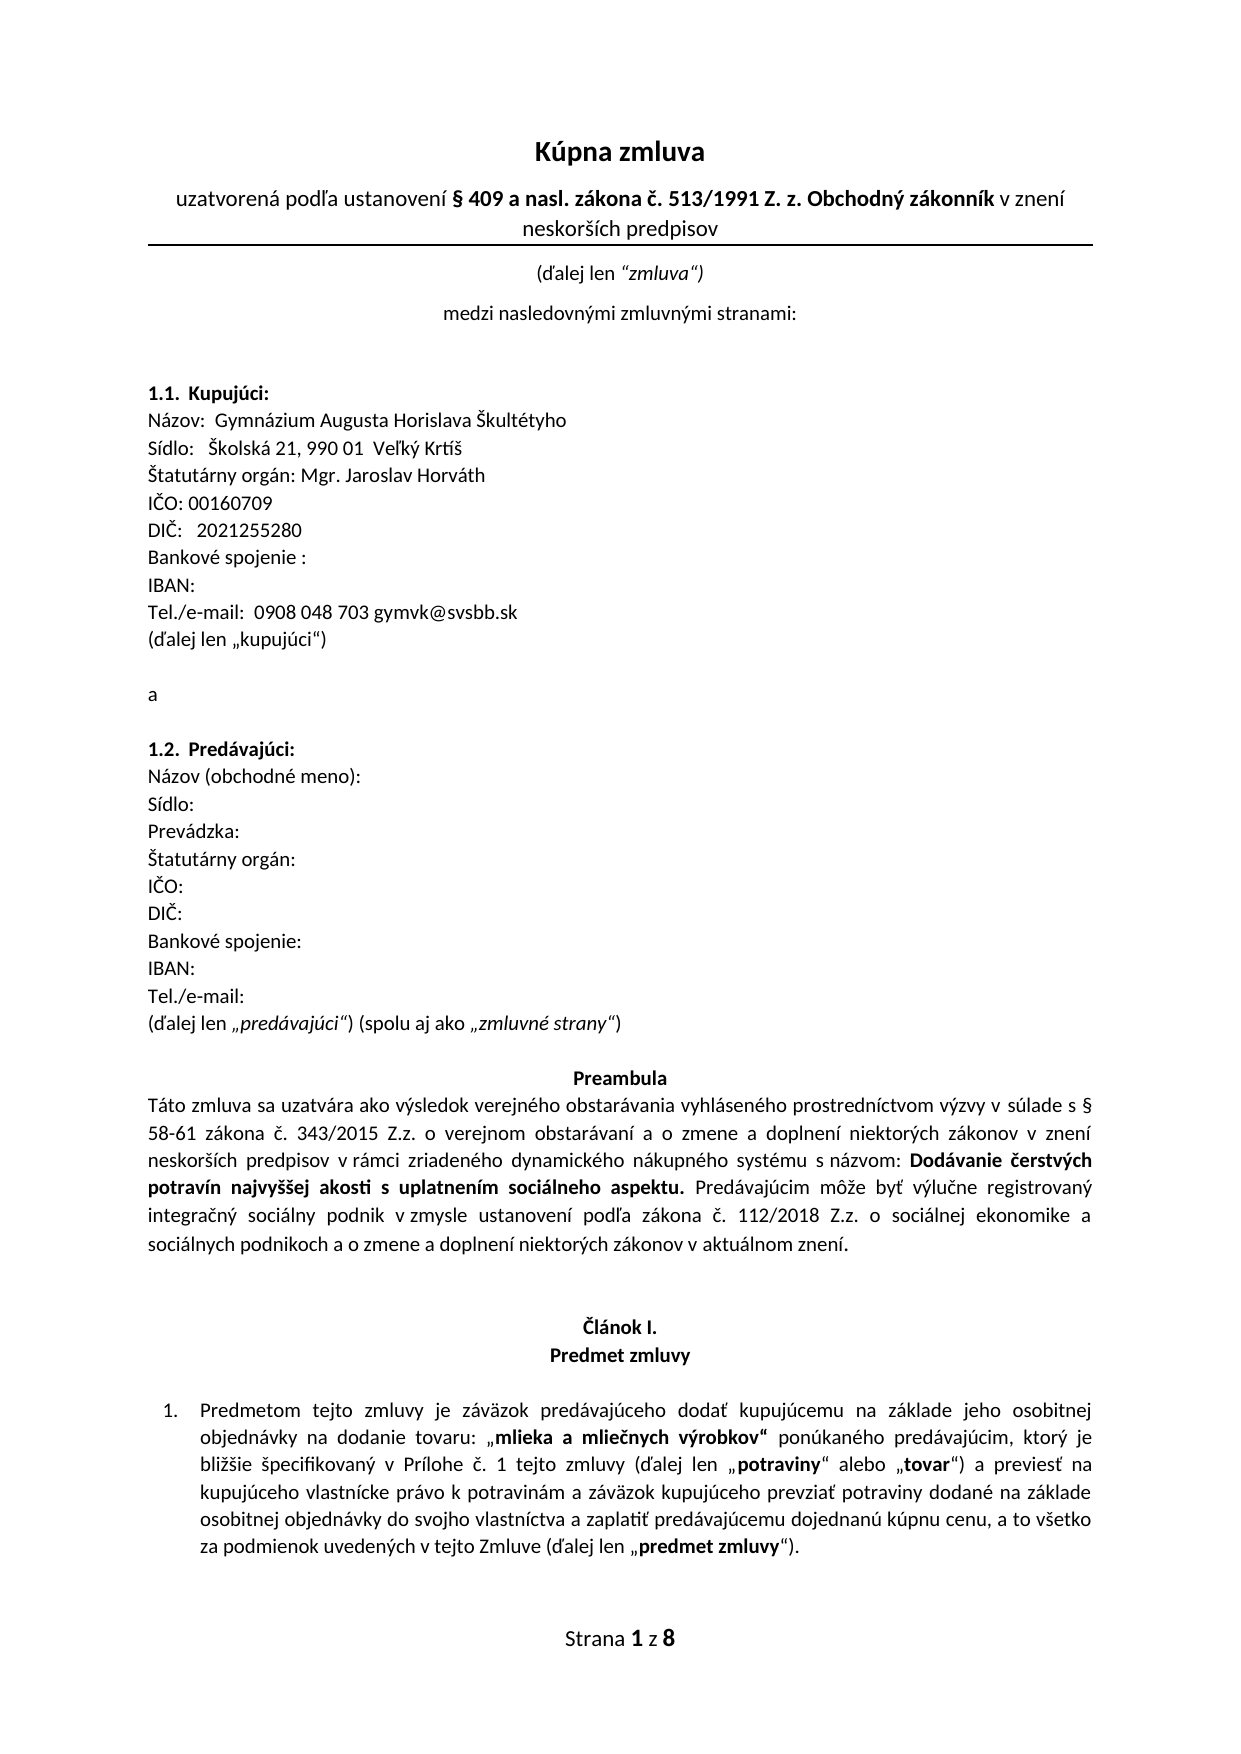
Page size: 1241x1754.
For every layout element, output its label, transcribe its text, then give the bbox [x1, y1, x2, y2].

text (ďalej len “zmluva“) [148, 260, 1093, 286]
text Sídlo: [148, 791, 1093, 816]
text medzi nasledovnými zmluvnými stranami: [148, 300, 1093, 326]
text Prevádzka: [148, 818, 1093, 844]
text (ďalej len „predávajúci“) (spolu aj ako „zmluvné strany“) [148, 1010, 1093, 1036]
text Názov: Gymnázium Augusta Horislava Škultétyho [148, 407, 1093, 433]
list Predmetom tejto zmluvy je záväzok predávajúceho dodať kupujúcemu na základe jeho osobitnej objednávky na dodanie tovaru: „mlieka a mliečnych výrobkov“ ponúkaného predávajúcim, ktorý je bližšie špecifikovaný v Prílohe č. 1 tejto zmluvy (ďalej len „potraviny“ alebo „tovar“) a previesť na kupujúceho vlastnícke právo k potravinám a záväzok kupujúceho prevziať potraviny dodané na základe osobitnej objednávky do svojho vlastníctva a zaplatiť predávajúcemu dojednanú kúpnu cenu, a to všetko za podmienok uvedených v tejto Zmluve (ďalej len „predmet zmluvy“). [162, 1397, 1093, 1559]
text Preambula [148, 1065, 1093, 1090]
text Táto zmluva sa uzatvára ako výsledok verejného obstarávania vyhláseného prostredníctvom výzvy v súlade s § 58-61 zákona č. 343/2015 Z.z. o verejnom obstarávaní a o zmene a doplnení niektorých zákonov v znení neskorších predpisov v rámci zriadeného dynamického nákupného systému s názvom: Dodávanie čerstvých potravín najvyššej akosti s uplatnením sociálneho aspektu. Predávajúcim môže byť výlučne registrovaný integračný sociálny podnik v zmysle ustanovení podľa zákona č. 112/2018 Z.z. o sociálnej ekonomike a sociálnych podnikoch a o zmene a doplnení niektorých zákonov v aktuálnom znení. [148, 1092, 1093, 1258]
text Tel./e-mail: [148, 983, 1093, 1008]
text a [148, 681, 1093, 707]
text Bankové spojenie : [148, 544, 1093, 570]
text (ďalej len „kupujúci“) [148, 627, 1093, 652]
list Kupujúci: [148, 380, 1093, 406]
text Štatutárny orgán: Mgr. Jaroslav Horváth [148, 462, 1093, 488]
text IČO: 00160709 [148, 490, 1093, 515]
text Sídlo: Školská 21, 990 01 Veľký Krtíš [148, 435, 1093, 460]
list Článok I. [148, 1314, 1093, 1340]
text IBAN: [148, 955, 1093, 981]
text DIČ: 2021255280 [148, 517, 1093, 542]
list Predmet zmluvy [148, 1342, 1093, 1367]
text Štatutárny orgán: [148, 846, 1093, 871]
text Tel./e-mail: 0908 048 703 gymvk@svsbb.sk [148, 599, 1093, 625]
text DIČ: [148, 901, 1093, 926]
text Kúpna zmluva [148, 133, 1093, 168]
text Názov (obchodné meno): [148, 764, 1093, 789]
text IBAN: [148, 572, 1093, 597]
text uzatvorená podľa ustanovení § 409 a nasl. zákona č. 513/1991 Z. z. Obchodný zákonník v znení neskorších predpisov [148, 184, 1093, 244]
list Predávajúci: [148, 736, 1093, 762]
text Bankové spojenie: [148, 928, 1093, 953]
text IČO: [148, 873, 1093, 899]
